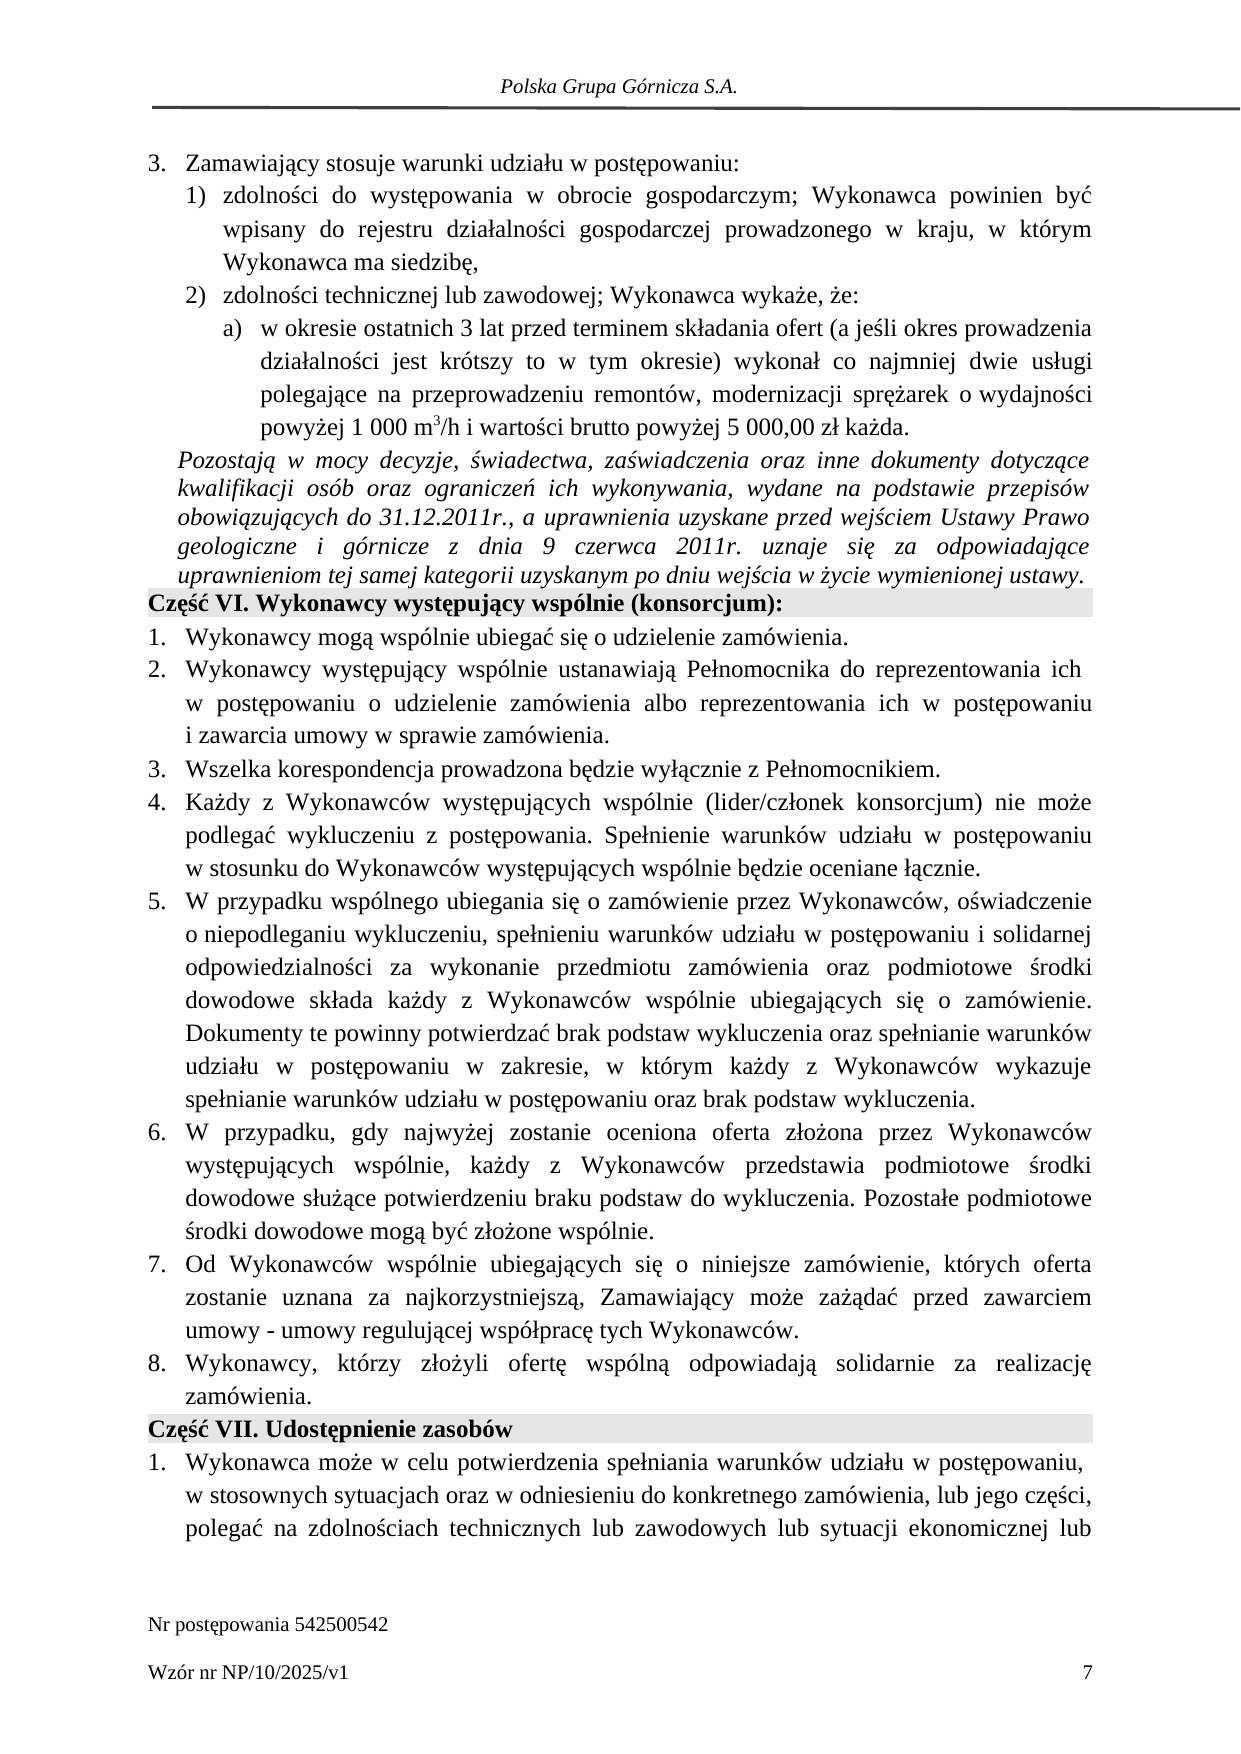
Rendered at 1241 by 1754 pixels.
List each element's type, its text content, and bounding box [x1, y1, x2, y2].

list Wykonawcy występujący wspólnie ustanawiają Pełnomocnika do reprezentowania ich w postępowaniu o udzielenie zamówienia albo reprezentowania ich w postępowaniu i zawarcia umowy w sprawie zamówienia. [148, 654, 1093, 749]
list Od Wykonawców wspólnie ubiegających się o niniejsze zamówienie, których oferta zostanie uznana za najkorzystniejszą, Zamawiający może zażądać przed zawarciem umowy - umowy regulującej współpracę tych Wykonawców. [148, 1249, 1093, 1344]
list Pozostają w mocy decyzje, świadectwa, zaświadczenia oraz inne dokumenty dotyczące kwalifikacji osób oraz ograniczeń ich wykonywania, wydane na podstawie przepisów obowiązujących do 31.12.2011r., a uprawnienia uzyskane przed wejściem Ustawy Prawo geologiczne i górnicze z dnia 9 czerwca 2011r. uznaje się za odpowiadające uprawnieniom tej samej kategorii uzyskanym po dniu wejścia w życie wymienionej ustawy. [177, 445, 1092, 588]
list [148, 1447, 1093, 1542]
list W przypadku wspólnego ubiegania się o zamówienie przez Wykonawców, oświadczenie o niepodleganiu wykluczeniu, spełnieniu warunków udziału w postępowaniu i solidarnej odpowiedzialności za wykonanie przedmiotu zamówienia oraz podmiotowe środki dowodowe składa każdy z Wykonawców wspólnie ubiegających się o zamówienie. Dokumenty te powinny potwierdzać brak podstaw wykluczenia oraz spełnianie warunków udziału w postępowaniu w zakresie, w którym każdy z Wykonawców wykazuje spełnianie warunków udziału w postępowaniu oraz brak podstaw wykluczenia. [148, 886, 1093, 1113]
list W przypadku, gdy najwyżej zostanie oceniona oferta złożona przez Wykonawców występujących wspólnie, każdy z Wykonawców przedstawia podmiotowe środki dowodowe służące potwierdzeniu braku podstaw do wykluczenia. Pozostałe podmiotowe środki dowodowe mogą być złożone wspólnie. [148, 1117, 1093, 1245]
subtitle Część VI. Wykonawcy występujący wspólnie (konsorcjum): [148, 588, 1093, 617]
list Zamawiający stosuje warunki udziału w postępowaniu: [148, 148, 1093, 176]
list zdolności technicznej lub zawodowej; Wykonawca wykaże, że: [185, 280, 1093, 308]
subtitle Część VII. Udostępnienie zasobów [148, 1414, 1093, 1443]
list zdolności do występowania w obrocie gospodarczym; Wykonawca powinien być wpisany do rejestru działalności gospodarczej prowadzonego w kraju, w którym Wykonawca ma siedzibę, [185, 181, 1093, 275]
list Każdy z Wykonawców występujących wspólnie (lider/członek konsorcjum) nie może podlegać wykluczeniu z postępowania. Spełnienie warunków udziału w postępowaniu w stosunku do Wykonawców występujących wspólnie będzie oceniane łącznie. [148, 787, 1093, 881]
list Wykonawcy, którzy złożyli ofertę wspólną odpowiadają solidarnie za realizację zamówienia. [148, 1348, 1093, 1410]
list Wszelka korespondencja prowadzona będzie wyłącznie z Pełnomocnikiem. [148, 754, 1093, 782]
list w okresie ostatnich 3 lat przed terminem składania ofert (a jeśli okres prowadzenia działalności jest krótszy to w tym okresie) wykonał co najmniej dwie usługi polegające na przeprowadzeniu remontów, modernizacji sprężarek o wydajności powyżej 1 000 m3/h i wartości brutto powyżej 5 000,00 zł każda. [223, 313, 1093, 441]
list Wykonawcy mogą wspólnie ubiegać się o udzielenie zamówienia. [148, 622, 1093, 650]
